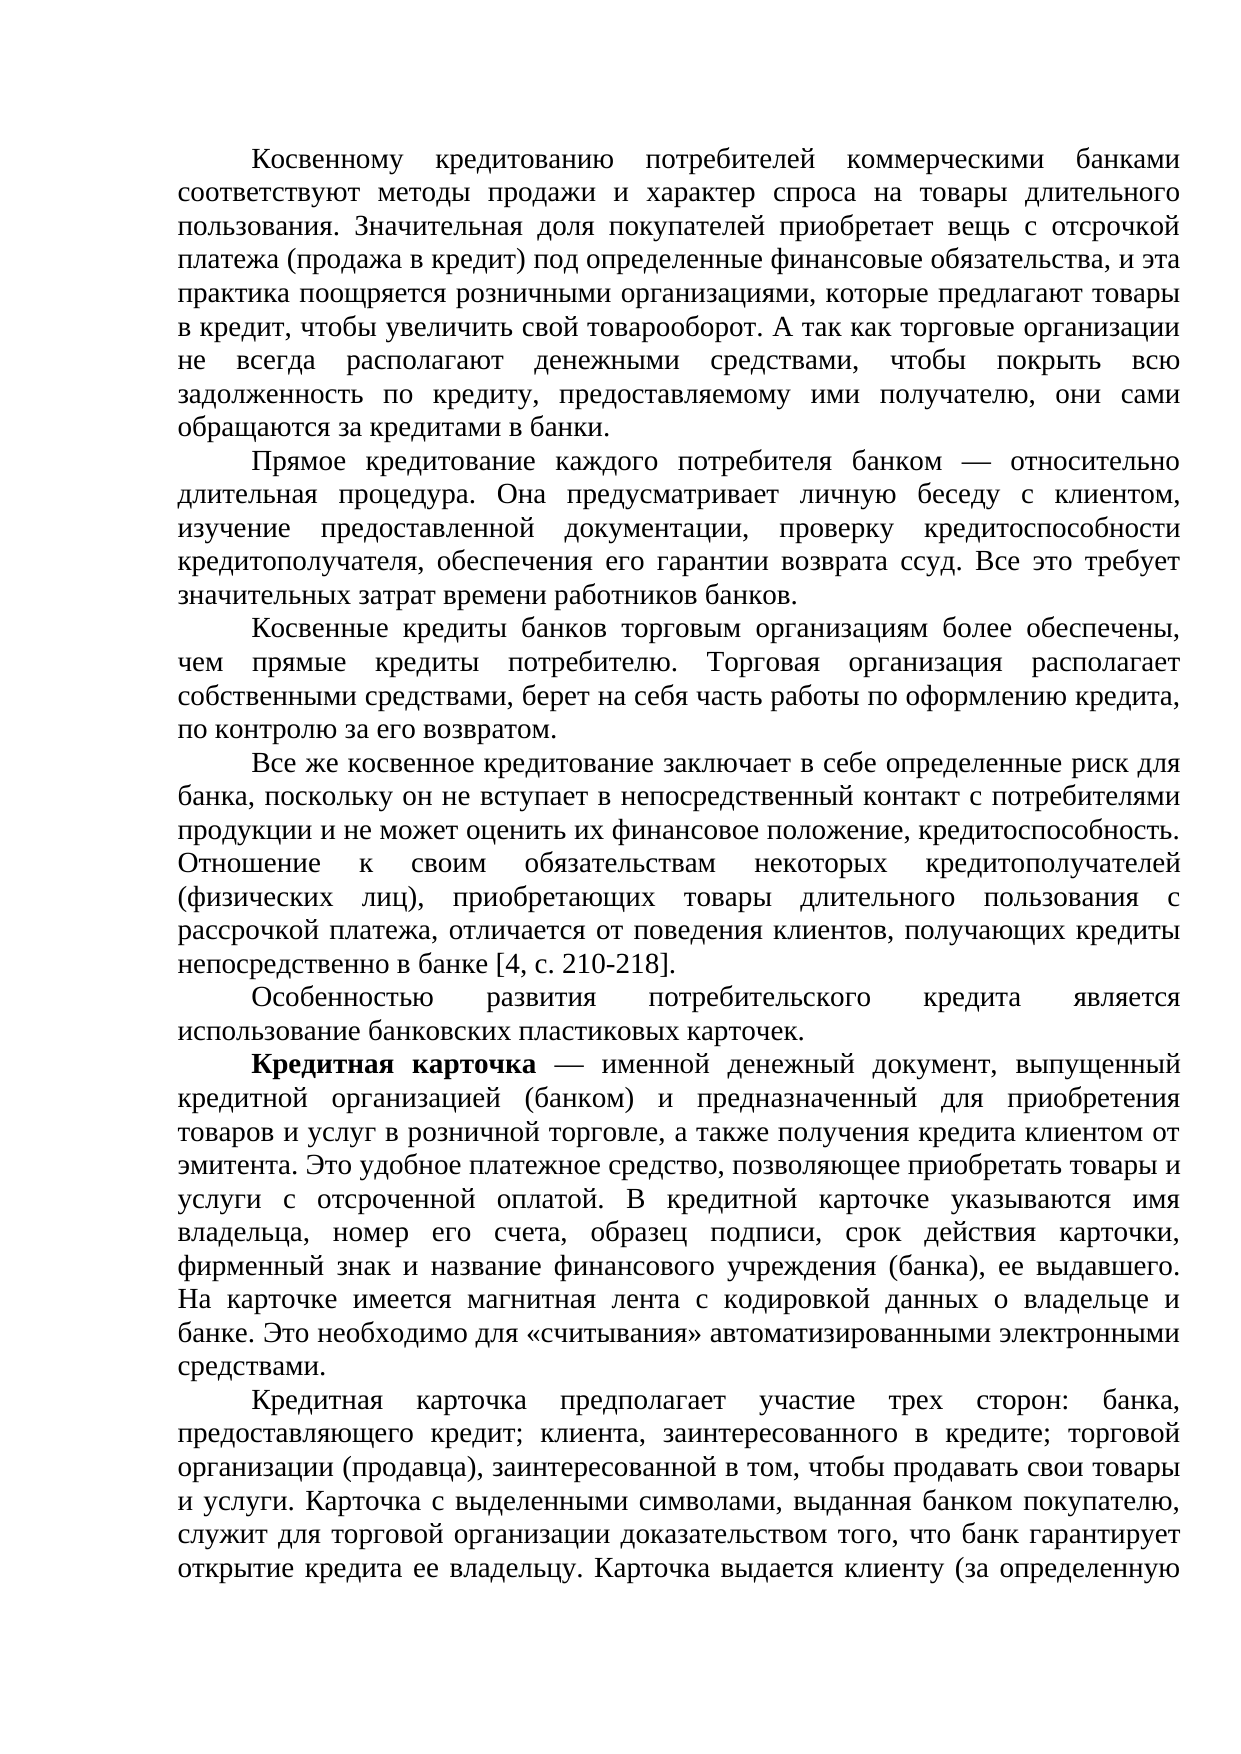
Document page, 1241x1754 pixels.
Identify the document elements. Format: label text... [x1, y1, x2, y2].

text Косвенному кредитованию потребителей коммерческими банками соответствуют методы продажи и характер спроса на товары длительного пользования. Значительная доля покупателей приобретает вещь с отсрочкой платежа (продажа в кредит) под определенные финансовые обязательства, и эта практика поощряется розничными организациями, которые предлагают товары в кредит, чтобы увеличить свой товарооборот. А так как торговые организации не всегда располагают денежными средствами, чтобы покрыть всю задолженность по кредиту, предоставляемому ими получателю, они сами обращаются за кредитами в банки. [177, 141, 1181, 443]
text Прямое кредитование каждого потребителя банком — относительно длительная процедура. Она предусматривает личную беседу с клиентом, изучение предоставленной документации, проверку кредитоспособности кредитополучателя, обеспечения его гарантии возврата ссуд. Все это требует значительных затрат времени работников банков. [177, 443, 1181, 611]
text Все же косвенное кредитование заключает в себе определенные риск для банка, поскольку он не вступает в непосредственный контакт с потребителями продукции и не может оценить их финансовое положение, кредитоспособность. Отношение к своим обязательствам некоторых кредитополучателей (физических лиц), приобретающих товары длительного пользования с рассрочкой платежа, отличается от поведения клиентов, получающих кредиты непосредственно в банке [4, с. 210-218]. [177, 745, 1181, 979]
text Кредитная карточка — именной денежный документ, выпущенный кредитной организацией (банком) и предназначенный для приобретения товаров и услуг в розничной торговле, а также получения кредита клиентом от эмитента. Это удобное платежное средство, позволяющее приобретать товары и услуги с отсроченной оплатой. В кредитной карточке указываются имя владельца, номер его счета, образец подписи, срок действия карточки, фирменный знак и название финансового учреждения (банка), ее выдавшего. На карточке имеется магнитная лента с кодировкой данных о владельце и банке. Это необходимо для «считывания» автоматизированными электронными средствами. [177, 1047, 1181, 1382]
text Особенностью развития потребительского кредита является использование банковских пластиковых карточек. [177, 979, 1181, 1047]
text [177, 1382, 1181, 1583]
text Косвенные кредиты банков торговым организациям более обеспечены, чем прямые кредиты потребителю. Торговая организация располагает собственными средствами, берет на себя часть работы по оформлению кредита, по контролю за его возвратом. [177, 611, 1181, 745]
